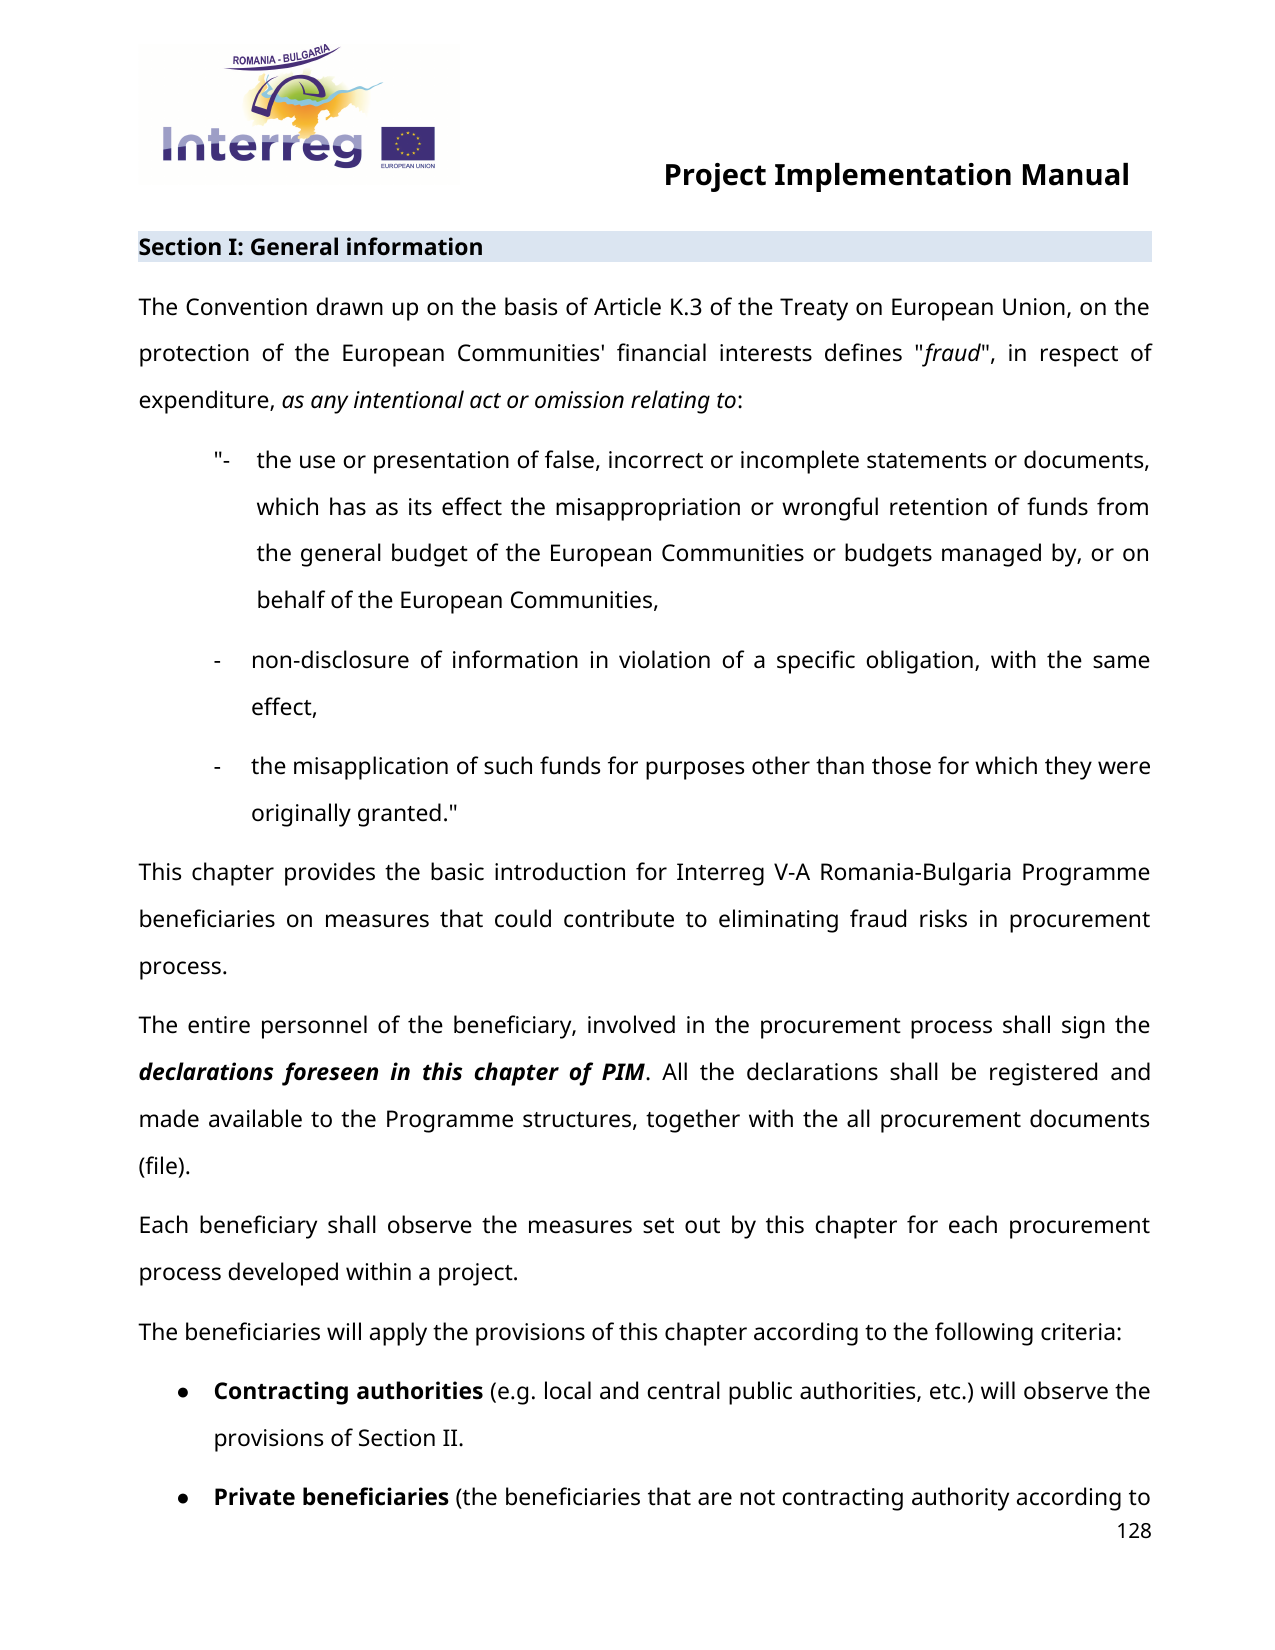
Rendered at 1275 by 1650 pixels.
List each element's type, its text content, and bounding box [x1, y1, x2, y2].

list Contracting authorities (e.g. local and central public authorities, etc.) will observe the provisions of Section II. [176, 1375, 1152, 1453]
text Each beneficiary shall observe the measures set out by this chapter for each procurement process developed within a project. [138, 1209, 1152, 1287]
text "- the use or presentation of false, incorrect or incomplete statements or documents, which has as its effect the misappropriation or wrongful retention of funds from the general budget of the European Communities or budgets managed by, or on behalf of the European Communities, [213, 443, 1152, 615]
text The beneficiaries will apply the provisions of this chapter according to the following criteria: [138, 1315, 1152, 1347]
text Section I: General information [138, 231, 1152, 262]
picture [138, 44, 461, 185]
list the misapplication of such funds for purposes other than those for which they were originally granted." [213, 750, 1152, 828]
text The Convention drawn up on the basis of Article K.3 of the Treaty on European Union, on the protection of the European Communities' financial interests defines "fraud", in respect of expenditure, as any intentional act or omission relating to: [138, 290, 1152, 415]
text The entire personnel of the beneficiary, involved in the procurement process shall sign the declarations foreseen in this chapter of PIM. All the declarations shall be registered and made available to the Programme structures, together with the all procurement documents (file). [138, 1009, 1152, 1181]
list non-disclosure of information in violation of a specific obligation, with the same effect, [213, 643, 1152, 722]
text This chapter provides the basic introduction for Interreg V-A Romania-Bulgaria Programme beneficiaries on measures that could contribute to eliminating fraud risks in procurement process. [138, 856, 1152, 981]
